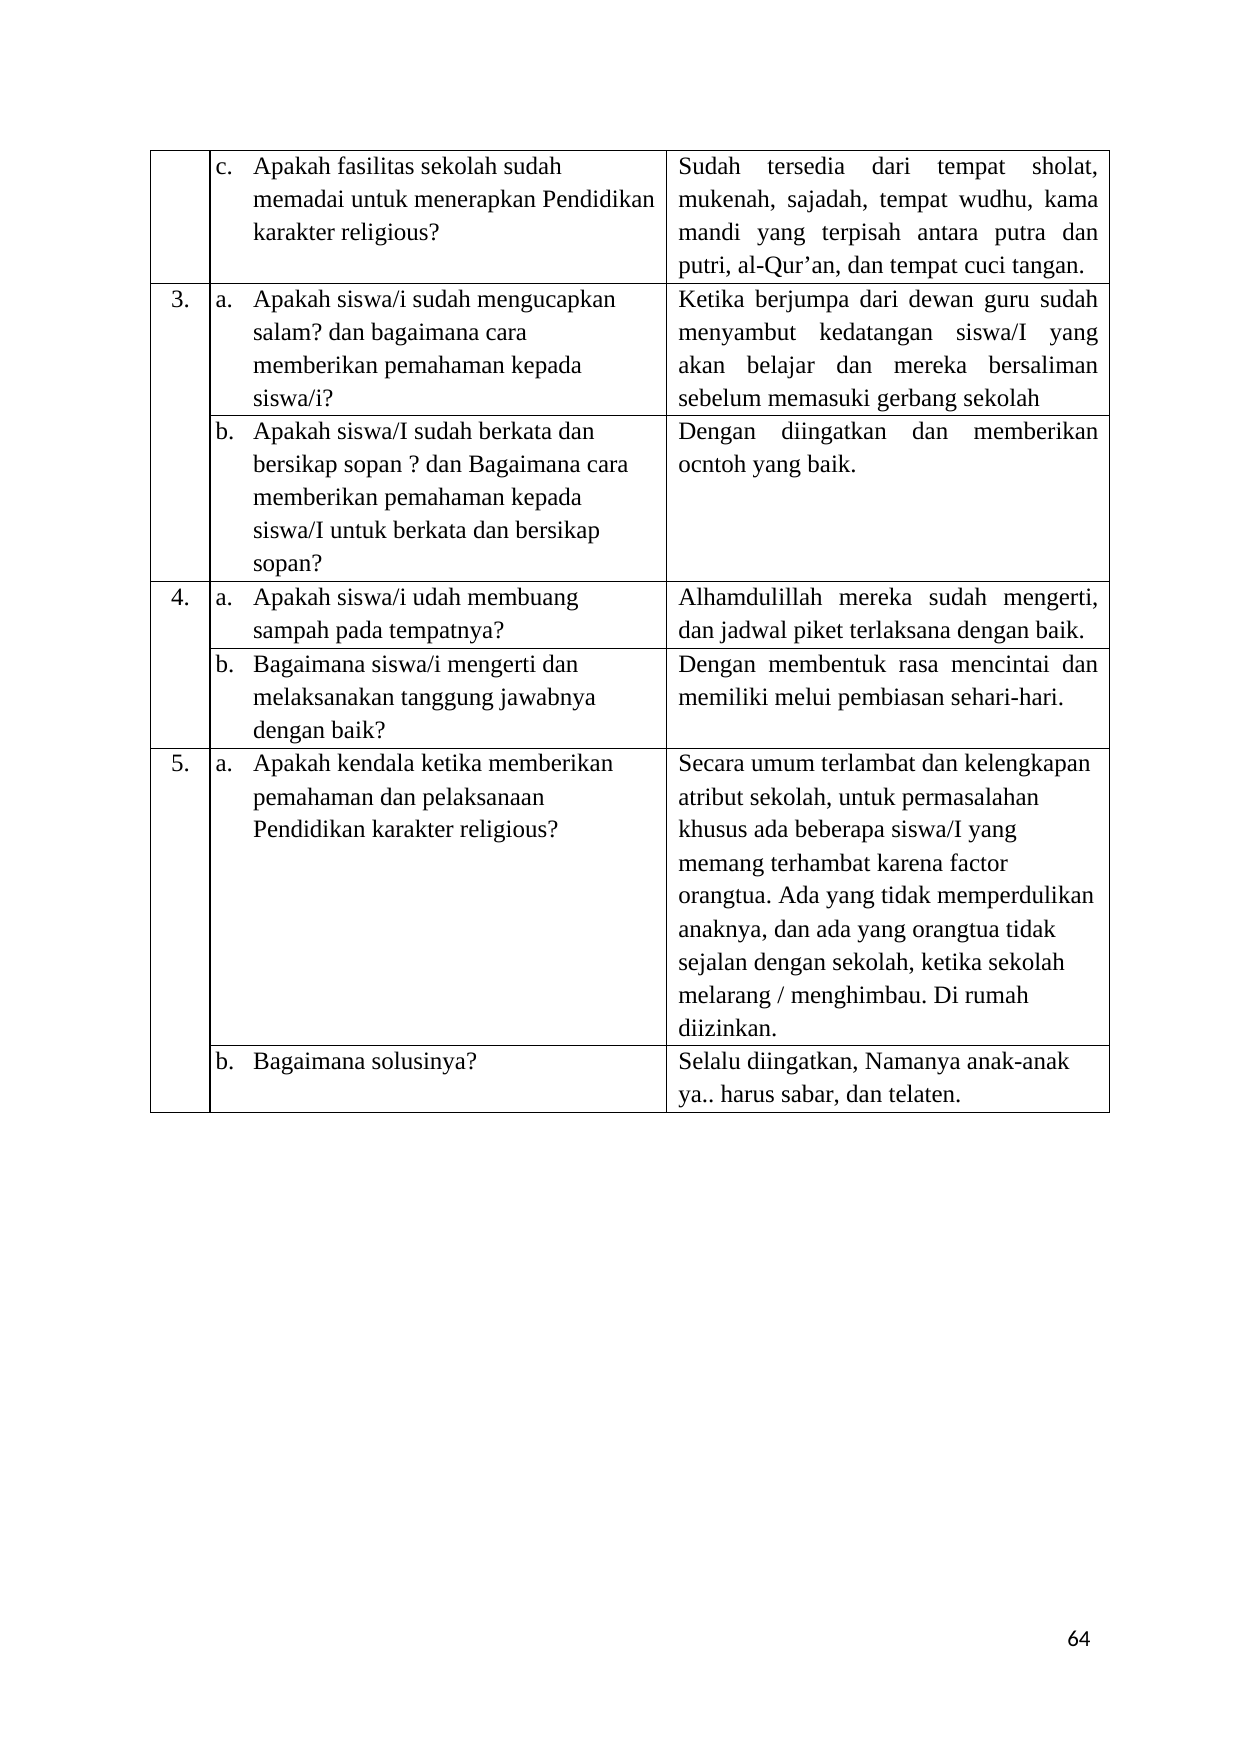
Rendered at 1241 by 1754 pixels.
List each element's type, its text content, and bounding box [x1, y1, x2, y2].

table_cell Selalu diingatkan, Namanya anak-anak ya.. harus sabar, dan telaten. [667, 1046, 1109, 1112]
table_cell Dengan membentuk rasa mencintai dan memiliki melui pembiasan sehari-hari. [667, 649, 1109, 747]
table_cell Ketika berjumpa dari dewan guru sudah menyambut kedatangan siswa/I yang akan belajar dan mereka bersaliman sebelum memasuki gerbang sekolah [667, 284, 1109, 415]
table_cell 5. [151, 749, 209, 1112]
table_cell Secara umum terlambat dan kelengkapan atribut sekolah, untuk permasalahan khusus ada beberapa siswa/I yang memang terhambat karena factor orangtua. Ada yang tidak memperdulikan anaknya, dan ada yang orangtua tidak sejalan dengan sekolah, ketika sekolah melarang / menghimbau. Di rumah diizinkan. [667, 749, 1109, 1045]
table_cell Apakah siswa/I sudah berkata dan bersikap sopan ? dan Bagaimana cara memberikan pemahaman kepada siswa/I untuk berkata dan bersikap sopan? [211, 416, 666, 581]
table_cell Apakah siswa/i sudah mengucapkan salam? dan bagaimana cara memberikan pemahaman kepada siswa/i? [211, 284, 666, 415]
table_cell Alhamdulillah mereka sudah mengerti, dan jadwal piket terlaksana dengan baik. [667, 582, 1109, 648]
table_cell Sudah tersedia dari tempat sholat, mukenah, sajadah, tempat wudhu, kama mandi yang terpisah antara putra dan putri, al-Qur’an, dan tempat cuci tangan. [667, 151, 1109, 283]
table_cell Bagaimana siswa/i mengerti dan melaksanakan tanggung jawabnya dengan baik? [211, 649, 666, 747]
table_cell Bagaimana solusinya? [211, 1046, 666, 1112]
table_cell 4. [151, 582, 209, 747]
table_cell Dengan diingatkan dan memberikan ocntoh yang baik. [667, 416, 1109, 581]
table_cell Apakah kendala ketika memberikan pemahaman dan pelaksanaan Pendidikan karakter religious? [211, 749, 666, 1045]
table_cell Apakah fasilitas sekolah sudah memadai untuk menerapkan Pendidikan karakter religious? [211, 151, 666, 283]
table_cell 3. [151, 284, 209, 581]
table_cell Apakah siswa/i udah membuang sampah pada tempatnya? [211, 582, 666, 648]
